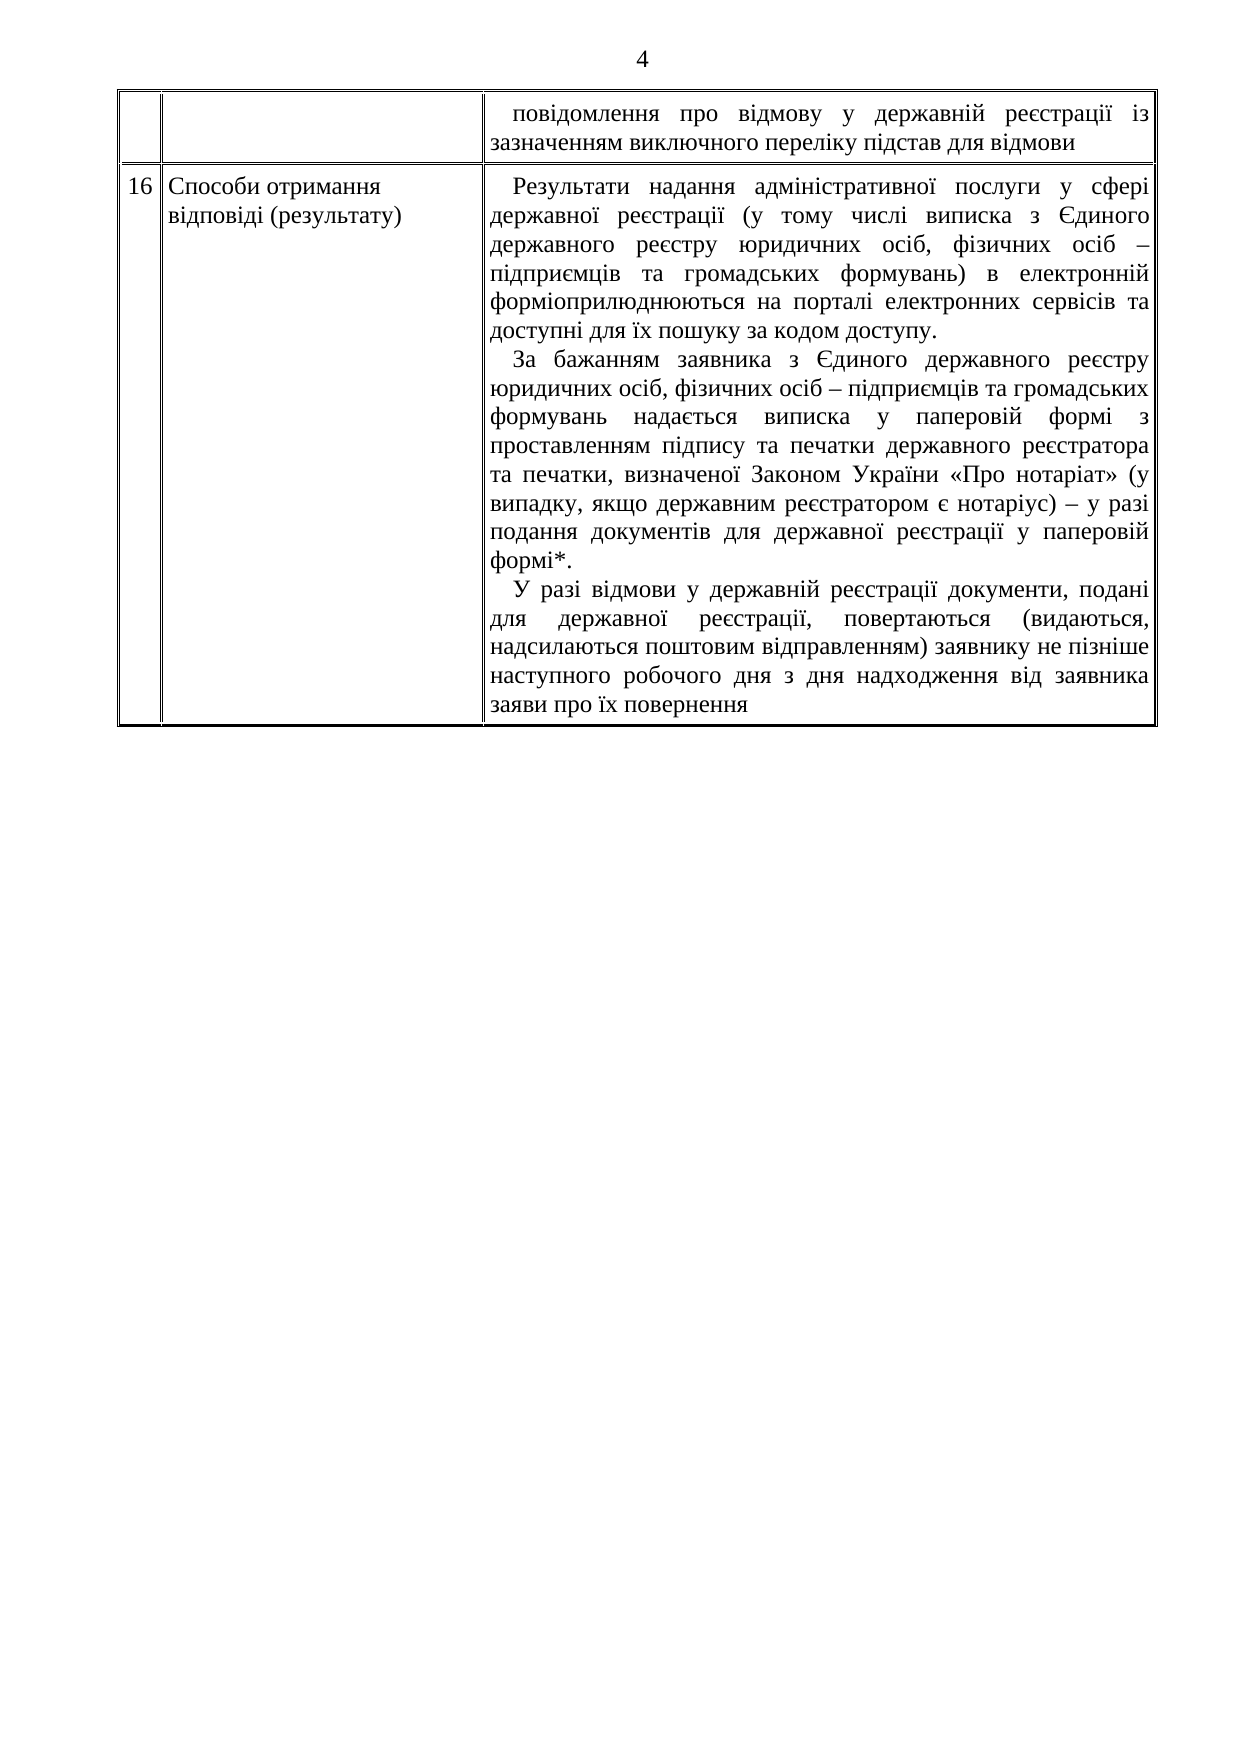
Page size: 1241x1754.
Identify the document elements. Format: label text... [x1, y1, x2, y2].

table_cell Способи отримання відповіді (результату) [162, 165, 483, 724]
table_cell 15 [120, 92, 162, 162]
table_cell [484, 92, 1154, 162]
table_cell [162, 92, 483, 162]
table_cell 16 [118, 162, 162, 724]
table_cell Результати надання адміністративної послуги у сфері державної реєстрації (у тому числі виписка з Єдиного державного реєстру юридичних осіб, фізичних осіб – підприємців та громадських формувань) в електронній форміоприлюднюються на порталі електронних сервісів та доступні для їх пошуку за кодом доступу. За бажанням заявника з Єдиного державного реєстру юридичних осіб, фізичних осіб – підприємців та громадських формувань надається виписка у паперовій формі з проставленням підпису та печатки державного реєстратора та печатки, визначеної Законом України «Про нотаріат» (у випадку, якщо державним реєстратором є нотаріус) – у разі подання документів для державної реєстрації у паперовій формі*. У разі відмови у державній реєстрації документи, подані для державної реєстрації, повертаються (видаються, надсилаються поштовим відправленням) заявнику не пізніше наступного робочого дня з дня надходження від заявника заяви про їх повернення [484, 162, 1156, 724]
